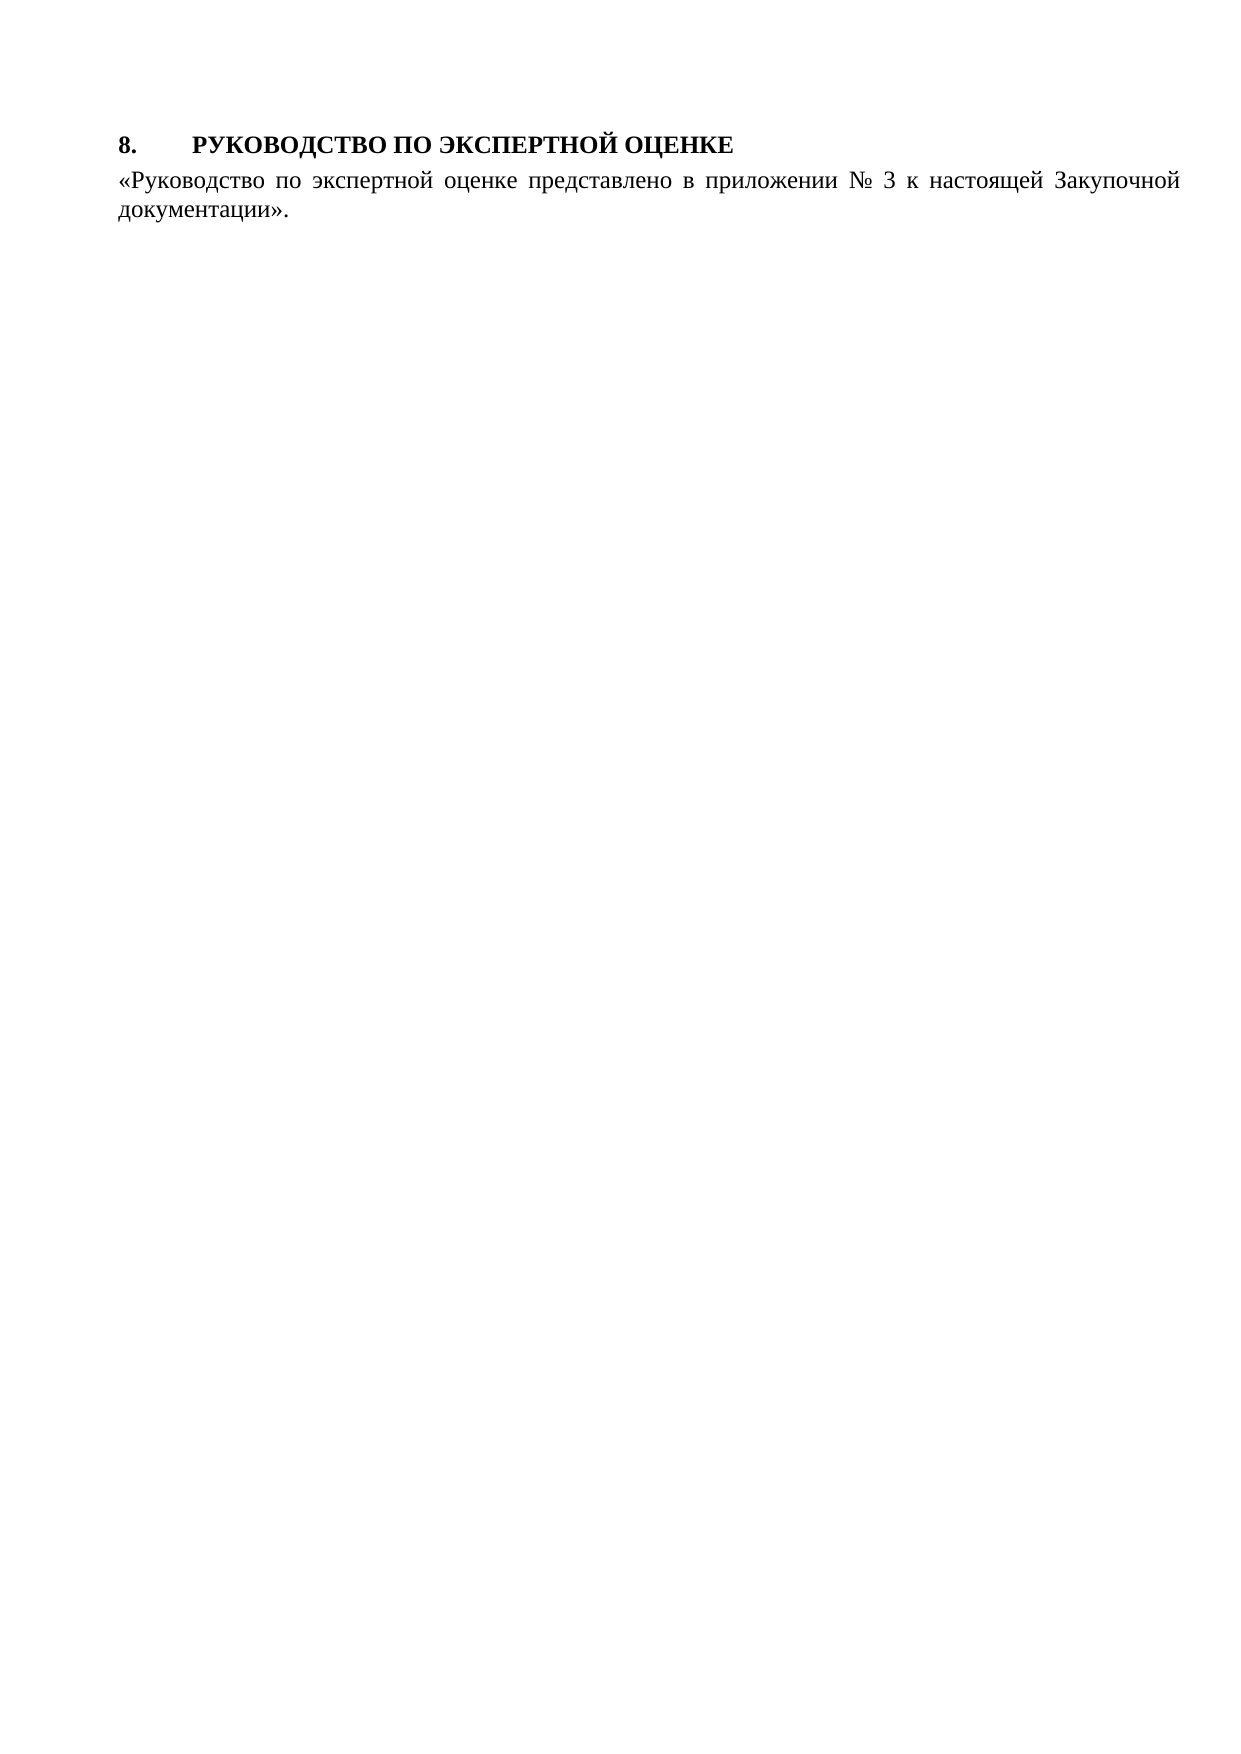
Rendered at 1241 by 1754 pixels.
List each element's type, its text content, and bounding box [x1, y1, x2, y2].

list РУКОВОДСТВО ПО ЭКСПЕРТНОЙ ОЦЕНКЕ [118, 131, 1181, 159]
list «Руководство по экспертной оценке представлено в приложении № 3 к настоящей Закупочной документации». [118, 166, 1181, 223]
